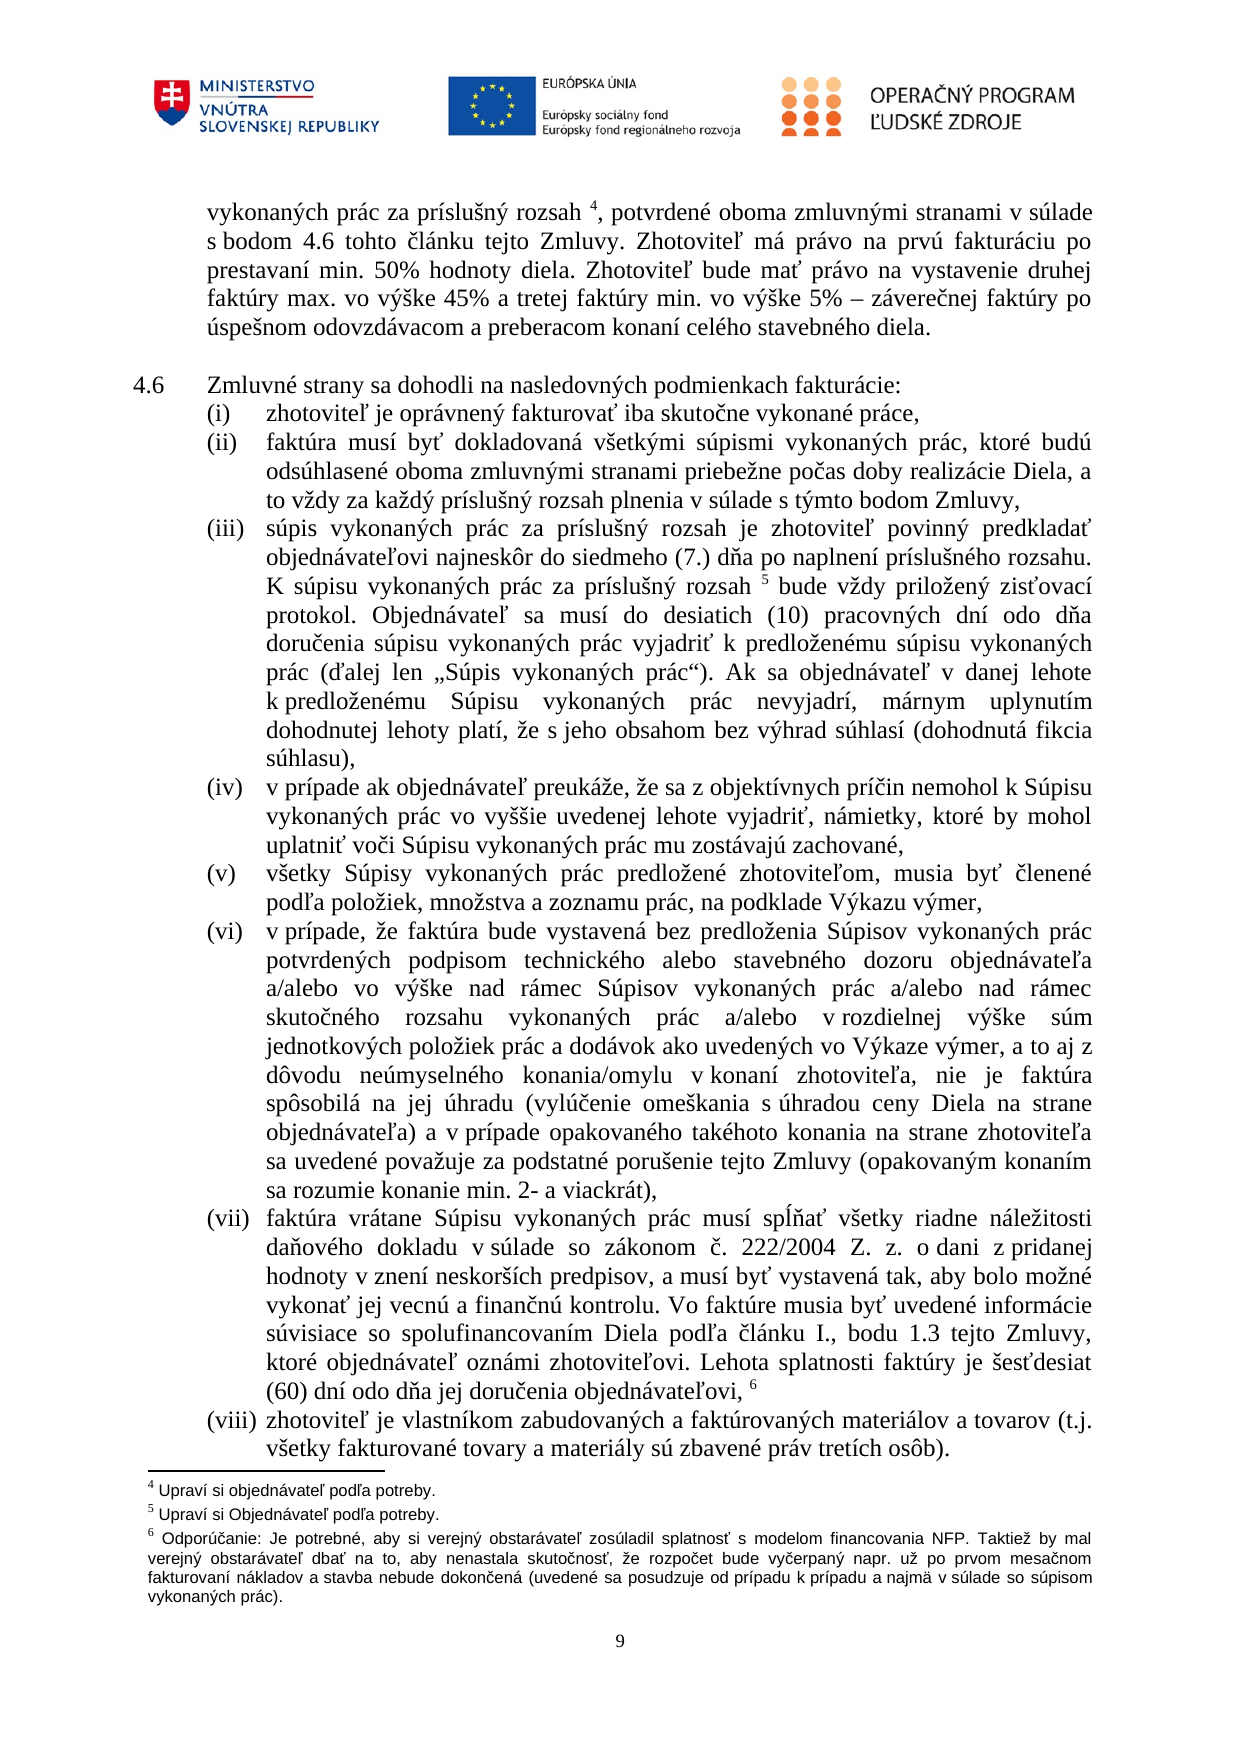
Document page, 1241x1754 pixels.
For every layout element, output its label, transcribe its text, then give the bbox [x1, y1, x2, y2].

picture [147, 73, 1093, 140]
list v prípade ak objednávateľ preukáže, že sa z objektívnych príčin nemohol k Súpisu vykonaných prác vo vyššie uvedenej lehote vyjadriť, námietky, ktoré by mohol uplatniť voči Súpisu vykonaných prác mu zostávajú zachované, [207, 772, 1093, 858]
list súpis vykonaných prác za príslušný rozsah je zhotoviteľ povinný predkladať objednávateľovi najneskôr do siedmeho (7.) dňa po naplnení príslušného rozsahu. K súpisu vykonaných prác za príslušný rozsah bude vždy priložený zisťovací protokol. Objednávateľ sa musí do desiatich (10) pracovných dní odo dňa doručenia súpisu vykonaných prác vyjadriť k predloženému súpisu vykonaných prác (ďalej len „Súpis vykonaných prác“). Ak sa objednávateľ v danej lehote k predloženému Súpisu vykonaných prác nevyjadrí, márnym uplynutím dohodnutej lehoty platí, že s jeho obsahom bez výhrad súhlasí (dohodnutá fikcia súhlasu), [207, 513, 1093, 772]
list všetky Súpisy vykonaných prác predložené zhotoviteľom, musia byť členené podľa položiek, množstva a zoznamu prác, na podklade Výkazu výmer, [207, 858, 1093, 916]
list faktúra vrátane Súpisu vykonaných prác musí spĺňať všetky riadne náležitosti daňového dokladu v súlade so zákonom č. 222/2004 Z. z. o dani z pridanej hodnoty v znení neskorších predpisov, a musí byť vystavená tak, aby bolo možné vykonať jej vecnú a finančnú kontrolu. Vo faktúre musia byť uvedené informácie súvisiace so spolufinancovaním Diela podľa článku I., bodu 1.3 tejto Zmluvy, ktoré objednávateľ oznámi zhotoviteľovi. Lehota splatnosti faktúry je šesťdesiat (60) dní odo dňa jej doručenia objednávateľovi, [207, 1203, 1093, 1405]
list zhotoviteľ je oprávnený fakturovať iba skutočne vykonané práce, [207, 398, 1093, 427]
text 4.6 Zmluvné strany sa dohodli na nasledovných podmienkach fakturácie: [133, 370, 1093, 398]
list zhotoviteľ je vlastníkom zabudovaných a faktúrovaných materiálov a tovarov (t.j. všetky fakturované tovary a materiály sú zbavené práv tretích osôb). [207, 1405, 1093, 1462]
list v prípade, že faktúra bude vystavená bez predloženia Súpisov vykonaných prác potvrdených podpisom technického alebo stavebného dozoru objednávateľa a/alebo vo výške nad rámec Súpisov vykonaných prác a/alebo nad rámec skutočného rozsahu vykonaných prác a/alebo v rozdielnej výške súm jednotkových položiek prác a dodávok ako uvedených vo Výkaze výmer, a to aj z dôvodu neúmyselného konania/omylu v konaní zhotoviteľa, nie je faktúra spôsobilá na jej úhradu (vylúčenie omeškania s úhradou ceny Diela na strane objednávateľa) a v prípade opakovaného takéhoto konania na strane zhotoviteľa sa uvedené považuje za podstatné porušenie tejto Zmluvy (opakovaným konaním sa rozumie konanie min. 2- a viackrát), [207, 916, 1093, 1203]
list faktúra musí byť dokladovaná všetkými súpismi vykonaných prác, ktoré budú odsúhlasené oboma zmluvnými stranami priebežne počas doby realizácie Diela, a to vždy za každý príslušný rozsah plnenia v súlade s týmto bodom Zmluvy, [207, 427, 1093, 513]
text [133, 197, 1093, 341]
